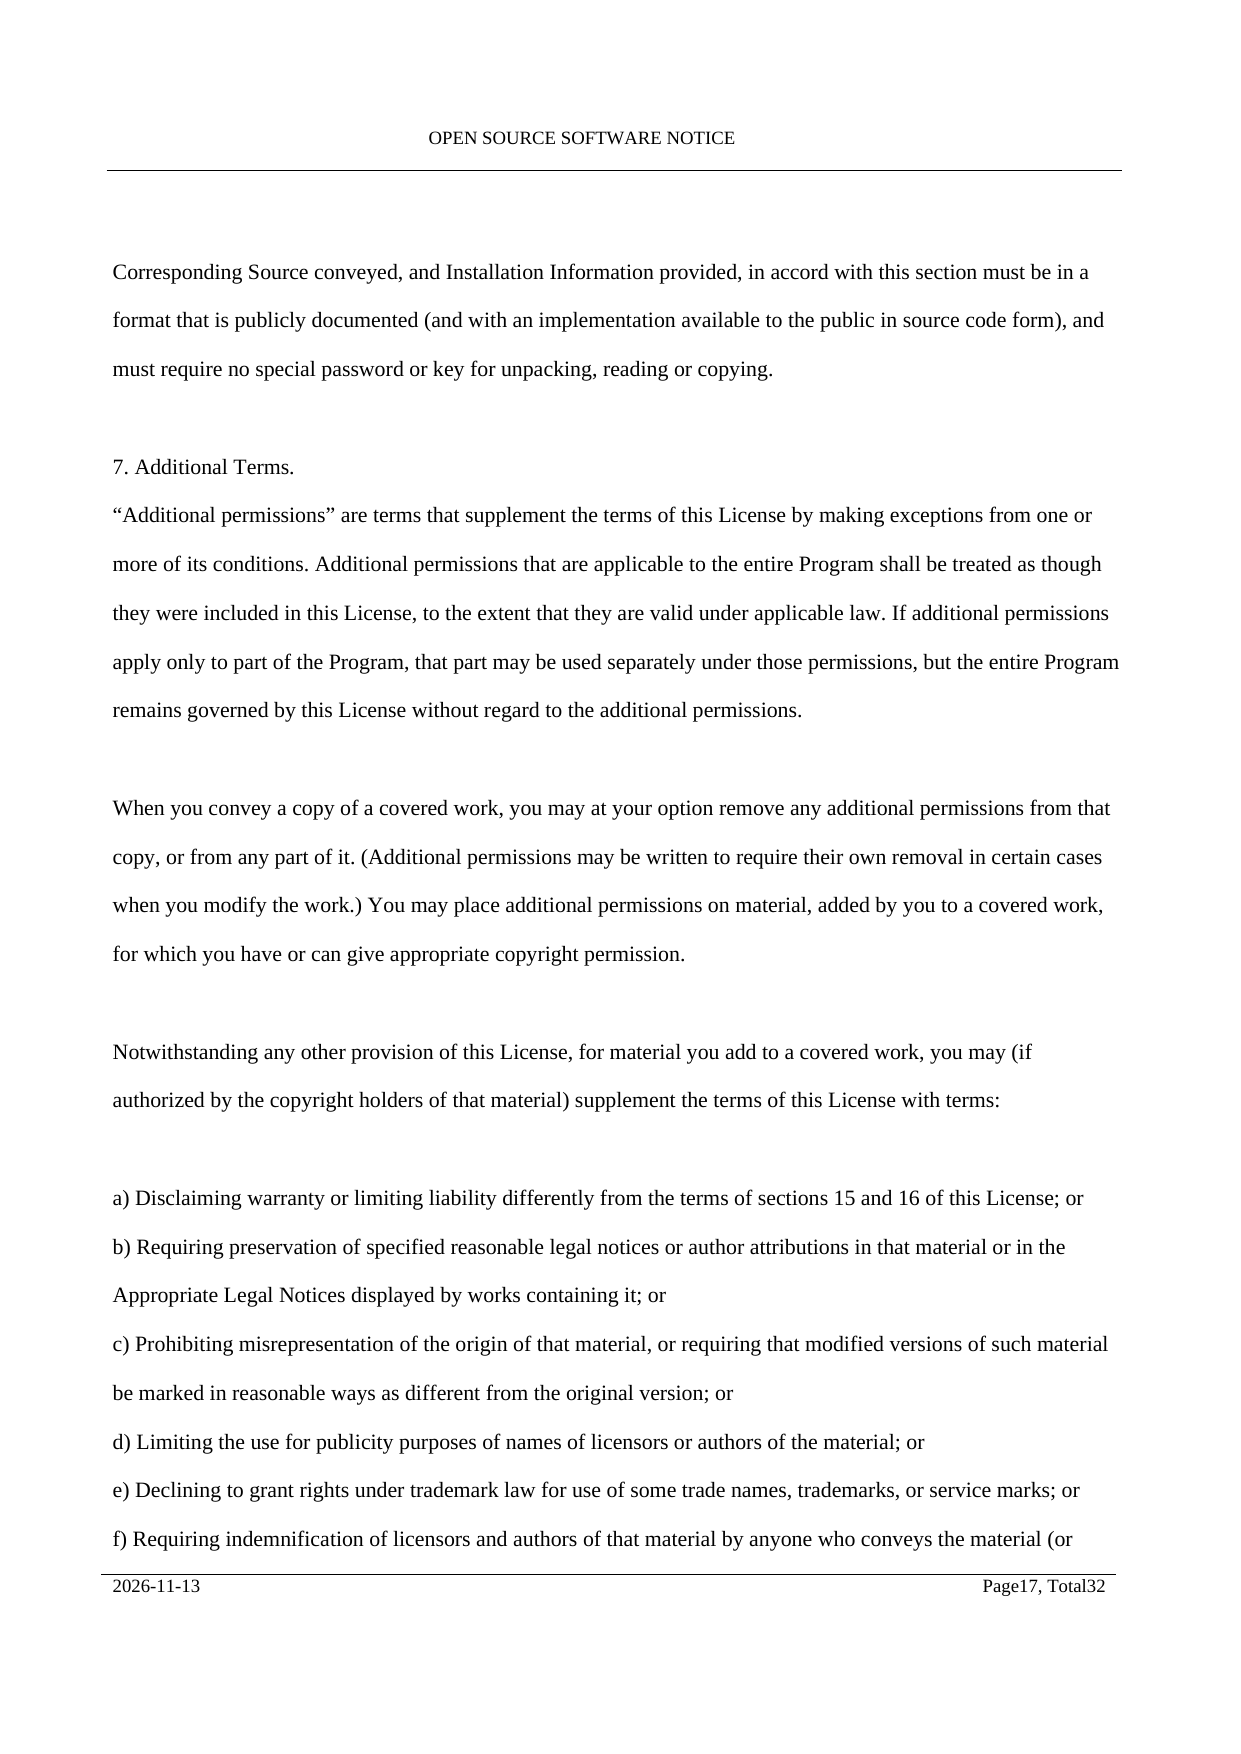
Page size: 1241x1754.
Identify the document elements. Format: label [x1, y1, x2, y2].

text [112, 206, 1128, 1555]
